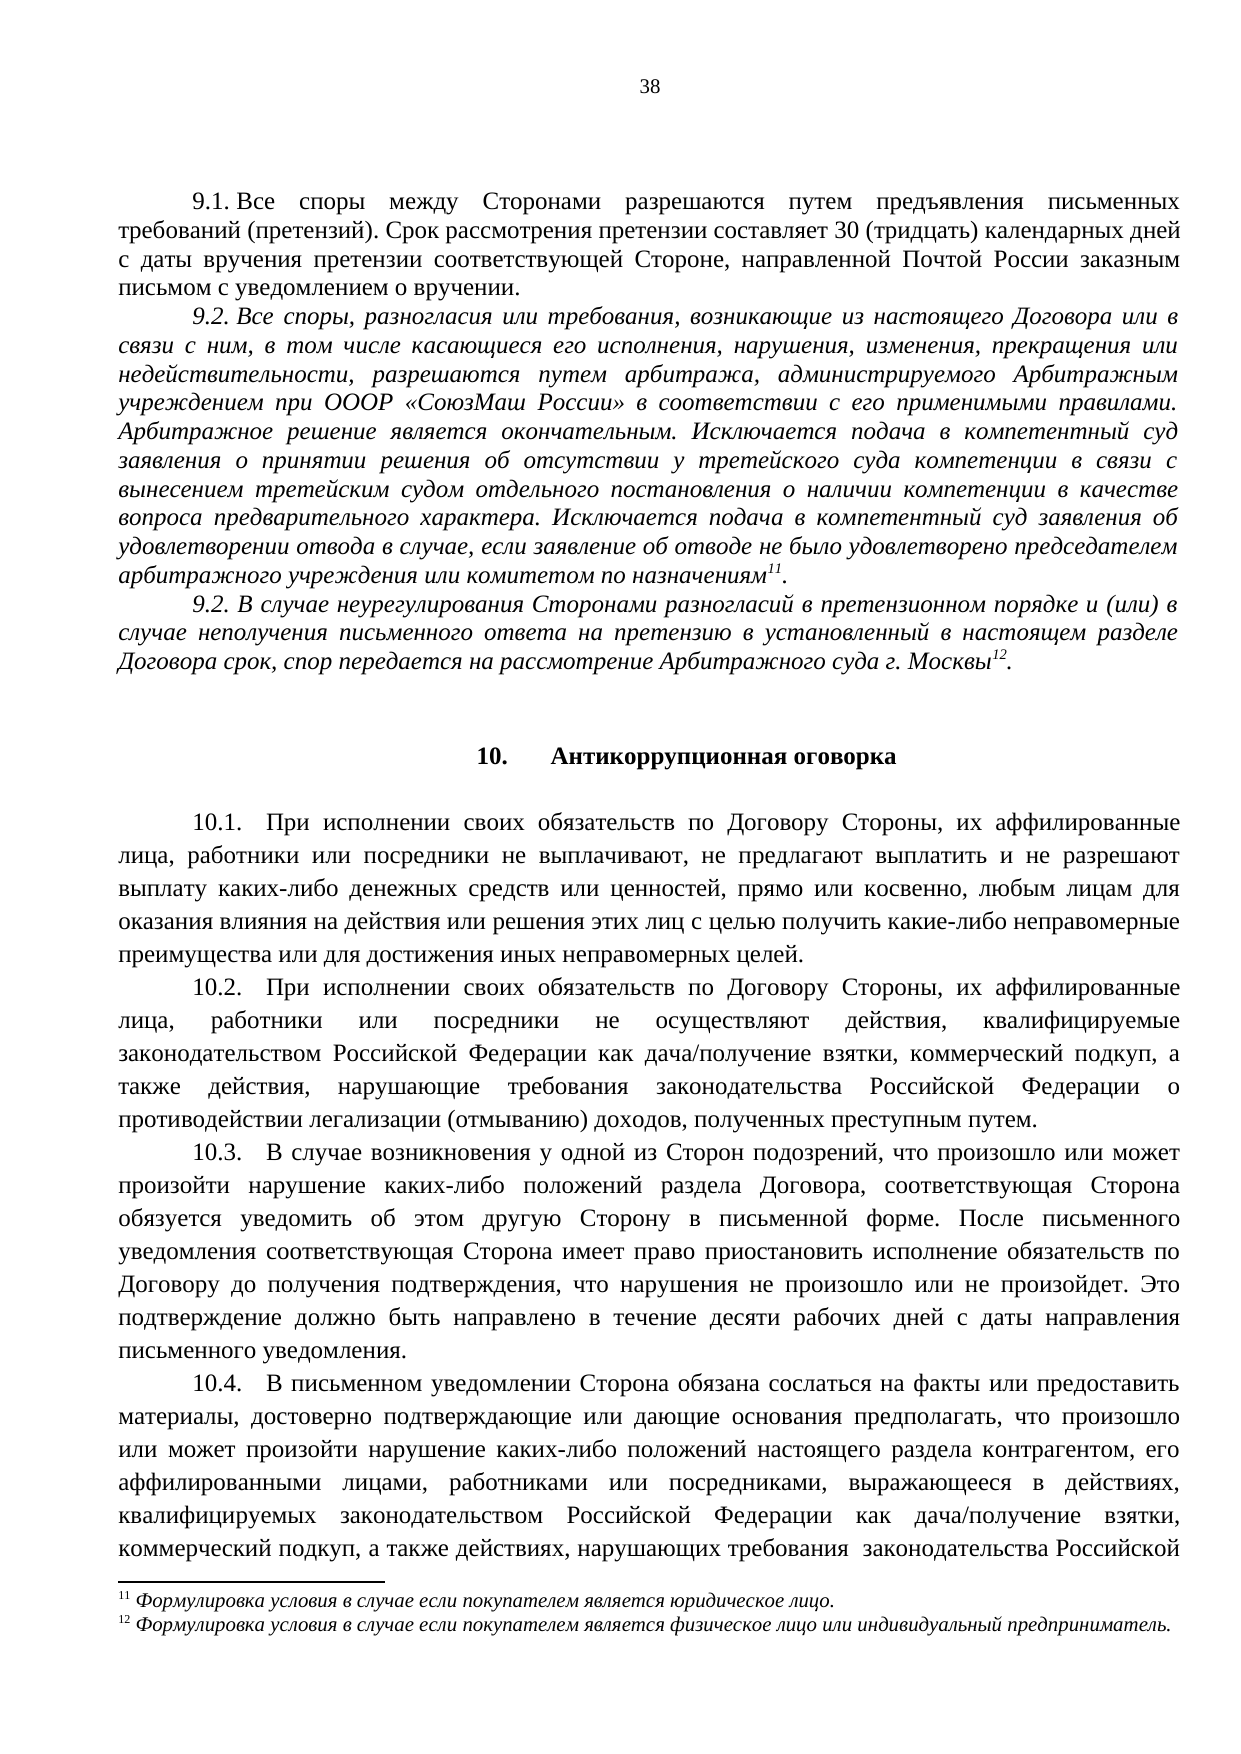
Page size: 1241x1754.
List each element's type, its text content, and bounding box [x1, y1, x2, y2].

list При исполнении своих обязательств по Договору Стороны, их аффилированные лица, работники или посредники не осуществляют действия, квалифицируемые законодательством Российской Федерации как дача/получение взятки, коммерческий подкуп, а также действия, нарушающие требования законодательства Российской Федерации о противодействии легализации (отмыванию) доходов, полученных преступным путем. [118, 972, 1181, 1133]
list В случае возникновения у одной из Сторон подозрений, что произошло или может произойти нарушение каких-либо положений раздела Договора, соответствующая Сторона обязуется уведомить об этом другую Сторону в письменной форме. После письменного уведомления соответствующая Сторона имеет право приостановить исполнение обязательств по Договору до получения подтверждения, что нарушения не произошло или не произойдет. Это подтверждение должно быть направлено в течение десяти рабочих дней с даты направления письменного уведомления. [118, 1137, 1181, 1364]
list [118, 1368, 1181, 1562]
list Антикоррупционная оговорка [118, 741, 1181, 770]
list При исполнении своих обязательств по Договору Стороны, их аффилированные лица, работники или посредники не выплачивают, не предлагают выплатить и не разрешают выплату каких-либо денежных средств или ценностей, прямо или косвенно, любым лицам для оказания влияния на действия или решения этих лиц с целью получить какие-либо неправомерные преимущества или для достижения иных неправомерных целей. [118, 807, 1181, 968]
list Все споры между Сторонами разрешаются путем предъявления письменных требований (претензий). Срок рассмотрения претензии составляет 30 (тридцать) календарных дней с даты вручения претензии соответствующей Стороне, направленной Почтой России заказным письмом с уведомлением о вручении. [118, 186, 1181, 301]
list Все споры, разногласия или требования, возникающие из настоящего Договора или в связи с ним, в том числе касающиеся его исполнения, нарушения, изменения, прекращения или недействительности, разрешаются путем арбитража, администрируемого Арбитражным учреждением при ОООР «СоюзМаш России» в соответствии с его применимыми правилами. Арбитражное решение является окончательным. Исключается подача в компетентный суд заявления о принятии решения об отсутствии у третейского суда компетенции в связи с вынесением третейским судом отдельного постановления о наличии компетенции в качестве вопроса предварительного характера. Исключается подача в компетентный суд заявления об удовлетворении отвода в случае, если заявление об отводе не было удовлетворено председателем арбитражного учреждения или комитетом по назначениям. [118, 301, 1181, 589]
text 9.2. В случае неурегулирования Сторонами разногласий в претензионном порядке и (или) в случае неполучения письменного ответа на претензию в установленный в настоящем разделе Договора срок, спор передается на рассмотрение Арбитражного суда г. Москвы. [118, 589, 1181, 675]
